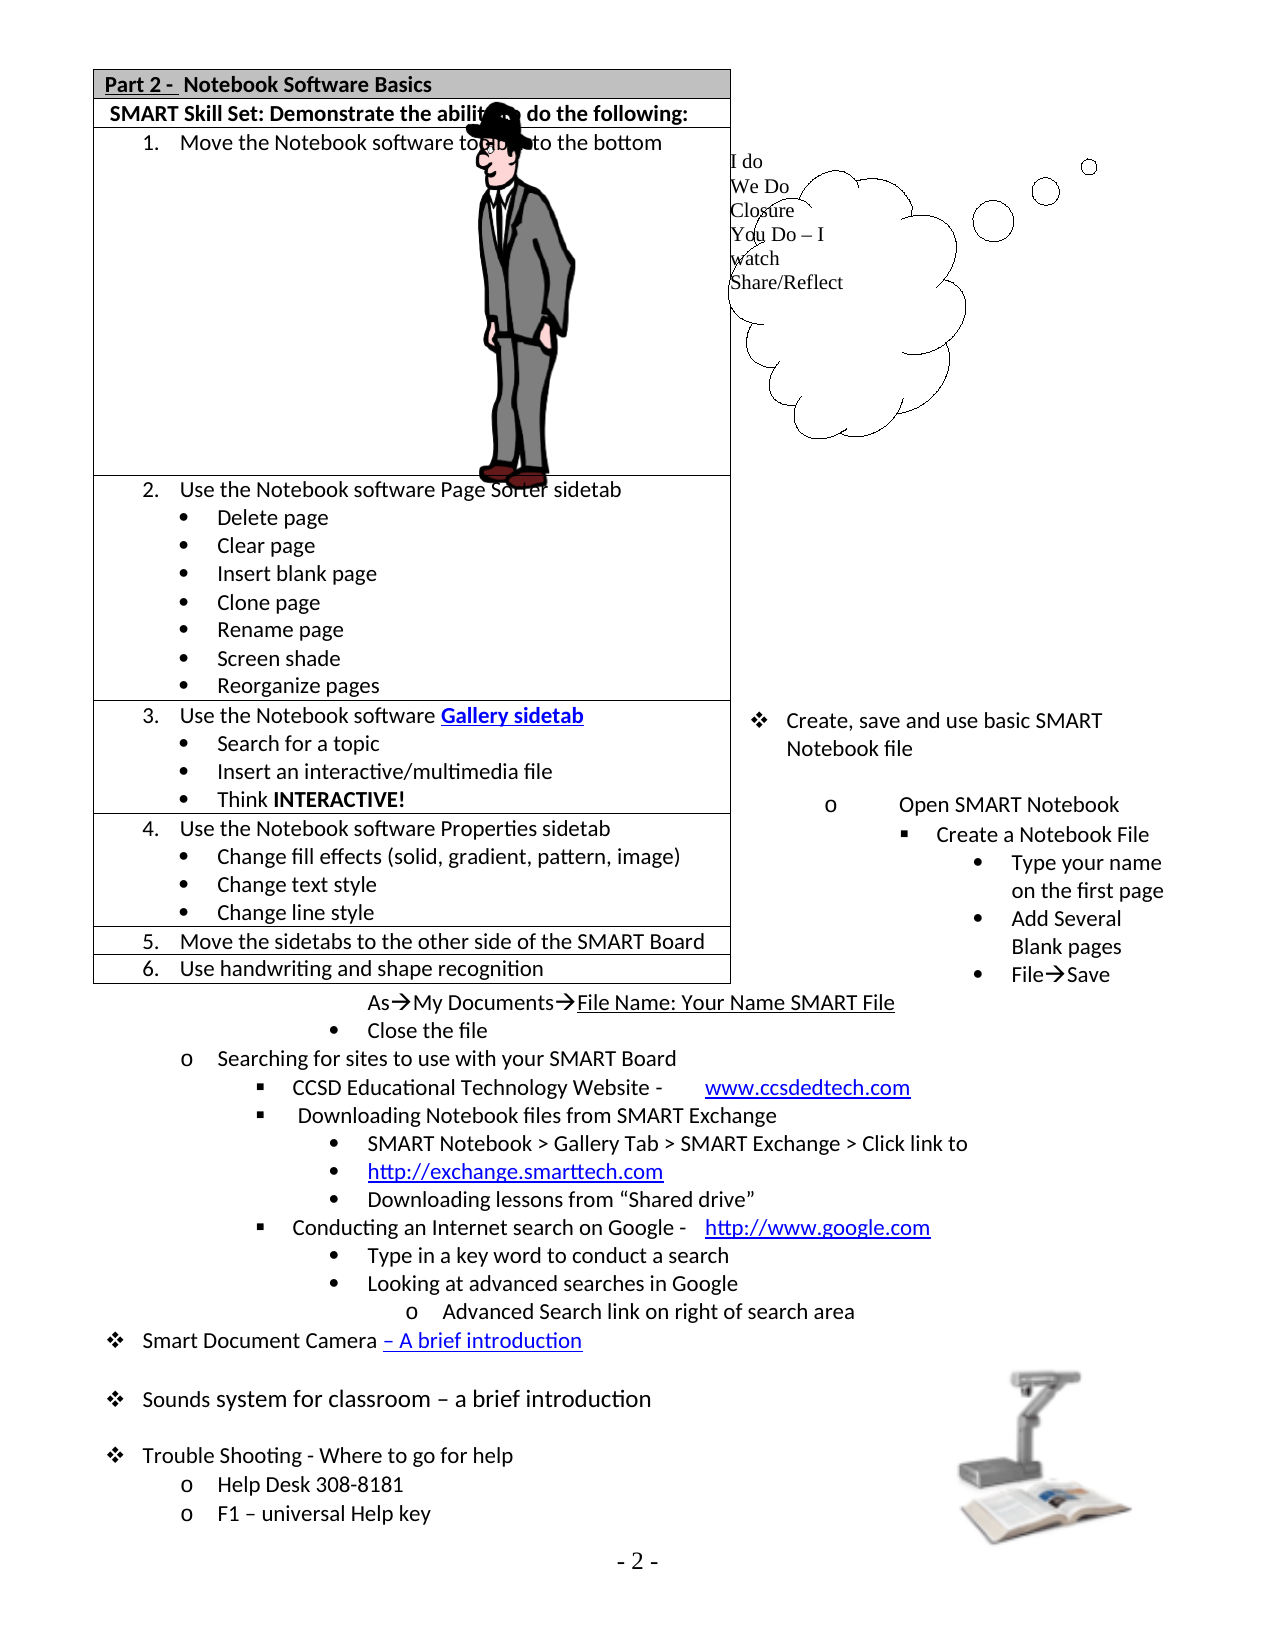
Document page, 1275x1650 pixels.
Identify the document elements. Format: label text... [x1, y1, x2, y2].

table_header Part 2 - Notebook Software Basics [94, 70, 730, 98]
list Advanced Search link on right of search area [405, 1297, 892, 1326]
list Downloading Notebook files from SMART Exchange [255, 1101, 1170, 1129]
list CCSD Educational Technology Website - www.ccsdedtech.com [255, 1073, 1170, 1101]
list Trouble Shooting - Where to go for help [105, 1442, 892, 1470]
table_cell Use handwriting and shape recognition [94, 955, 730, 982]
list Create a Notebook File [731, 820, 1170, 848]
list Downloading lessons from “Shared drive” [330, 1185, 1170, 1213]
list Looking at advanced searches in Google [330, 1269, 892, 1297]
picture [892, 1266, 1198, 1594]
list Sounds system for classroom – a brief introduction [105, 1383, 892, 1414]
table_cell Use the Notebook software Gallery sidetab Search for a topic Insert an interactive/multimedia file Think INTERACTIVE! [94, 701, 730, 813]
list Create, save and use basic SMART Notebook file [731, 706, 1170, 762]
table_cell Move the sidetabs to the other side of the SMART Board [94, 927, 730, 953]
table_cell Move the Notebook software toolbar to the bottom [94, 128, 730, 474]
list Open SMART Notebook [731, 791, 1170, 820]
list Smart Document Camera – A brief introduction [105, 1326, 892, 1383]
list Close the file [330, 1016, 1170, 1044]
list FileSave AsMy DocumentsFile Name: Your Name SMART File [330, 960, 1170, 1016]
list http://exchange.smarttech.com [330, 1157, 1170, 1185]
table_cell SMART Skill Set: Demonstrate the ability to do the following: [94, 99, 730, 127]
list Type your name on the first page [731, 848, 1170, 904]
list Conducting an Internet search on Google - http://www.google.com [255, 1213, 1170, 1241]
list Add Several Blank pages [731, 904, 1170, 960]
list Type in a key word to conduct a search [330, 1241, 1170, 1269]
table_cell Use the Notebook software Page Sorter sidetab Delete page Clear page Insert blank page Clone page Rename page Screen shade Reorganize pages [94, 476, 730, 700]
list Help Desk 308-8181 [180, 1470, 892, 1499]
list F1 – universal Help key [180, 1499, 892, 1528]
table_cell Use the Notebook software Properties sidetab Change fill effects (solid, gradient, pattern, image) Change text style Change line style [94, 814, 730, 926]
list Searching for sites to use with your SMART Board [180, 1044, 1170, 1073]
list SMART Notebook > Gallery Tab > SMART Exchange > Click link to [330, 1129, 1170, 1157]
